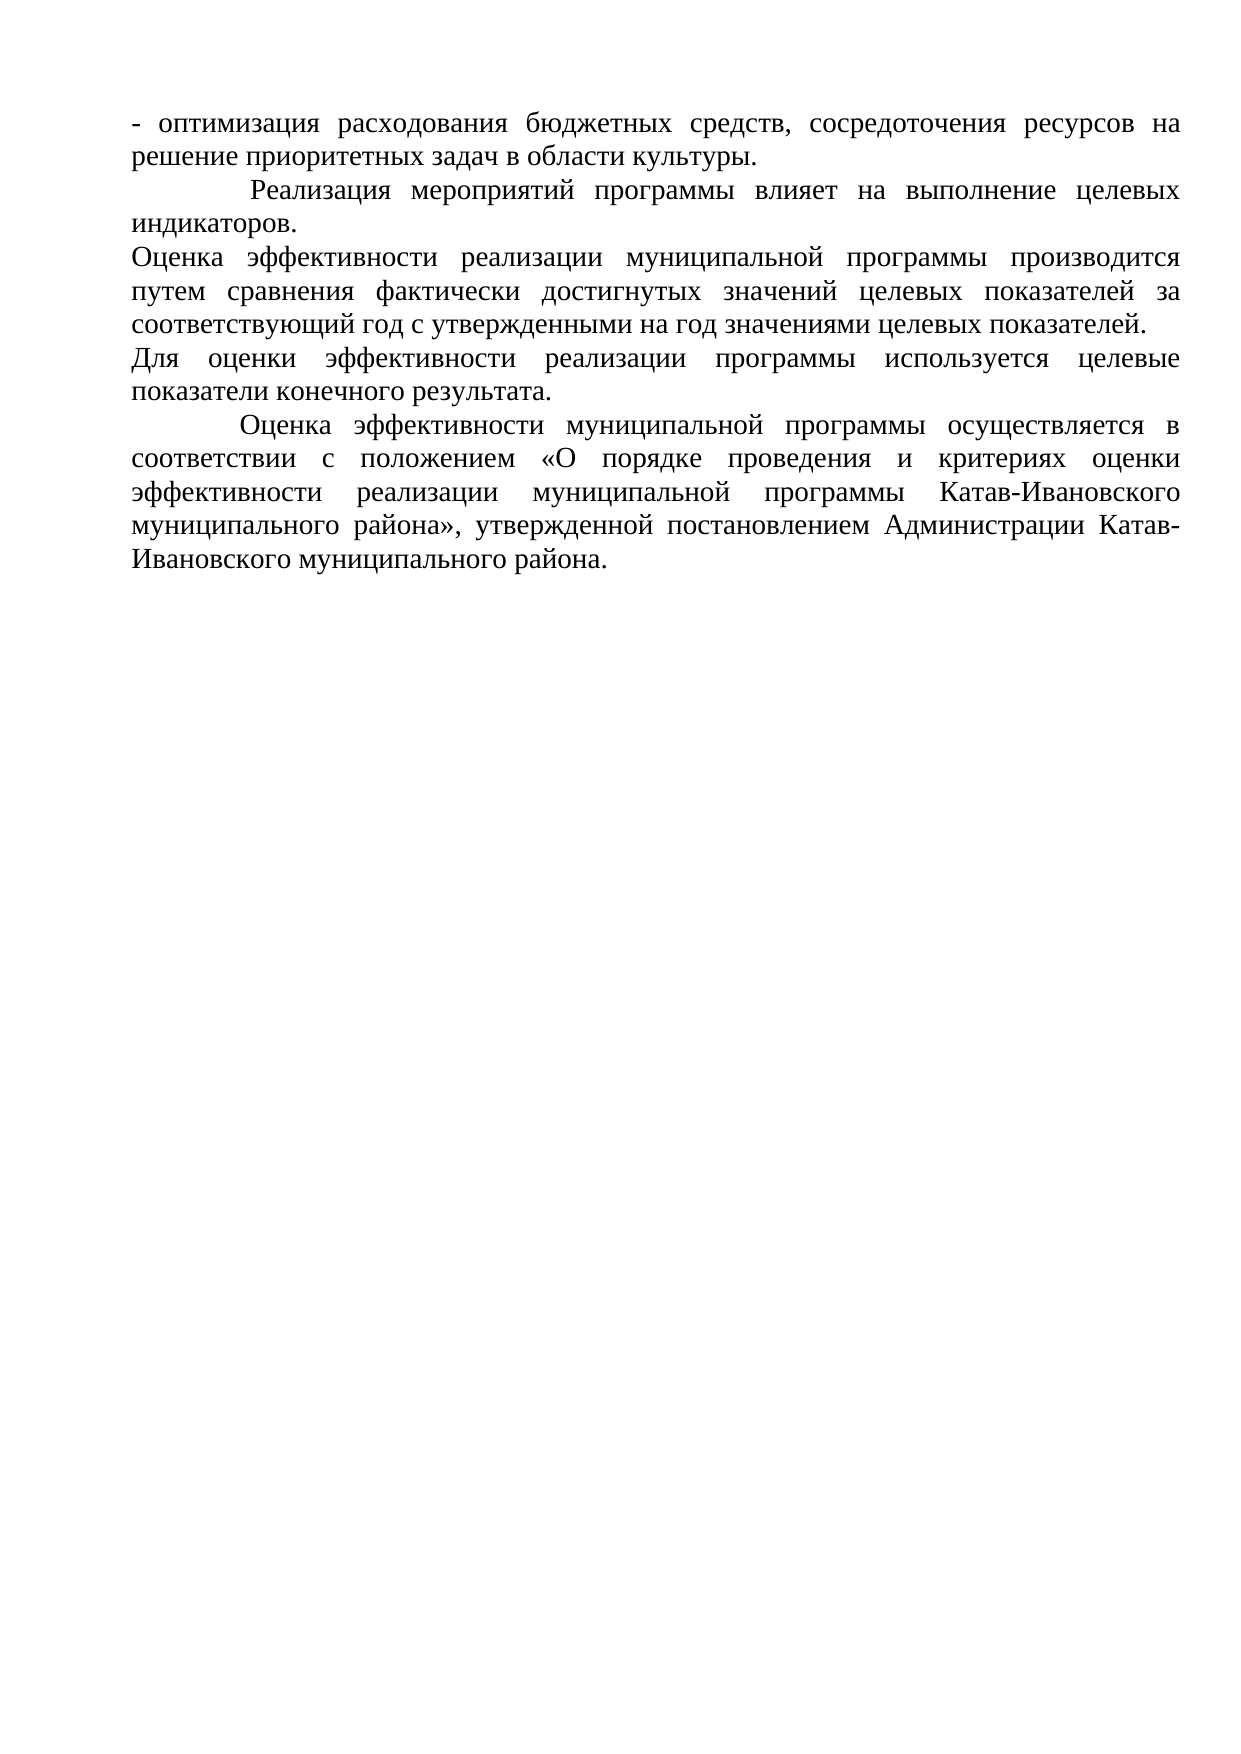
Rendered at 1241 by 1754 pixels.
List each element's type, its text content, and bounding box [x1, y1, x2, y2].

text Оценка эффективности реализации муниципальной программы производится путем сравнения фактически достигнутых значений целевых показателей за соответствующий год с утвержденными на год значениями целевых показателей. [131, 239, 1181, 340]
text Реализация мероприятий программы влияет на выполнение целевых индикаторов. [131, 172, 1181, 239]
text Оценка эффективности муниципальной программы осуществляется в соответствии с положением «О порядке проведения и критериях оценки эффективности реализации муниципальной программы Катав-Ивановского муниципального района», утвержденной постановлением Администрации Катав-Ивановского муниципального района. [131, 407, 1181, 574]
text - оптимизация расходования бюджетных средств, сосредоточения ресурсов на решение приоритетных задач в области культуры. [131, 105, 1181, 172]
text Для оценки эффективности реализации программы используется целевые показатели конечного результата. [131, 340, 1181, 407]
